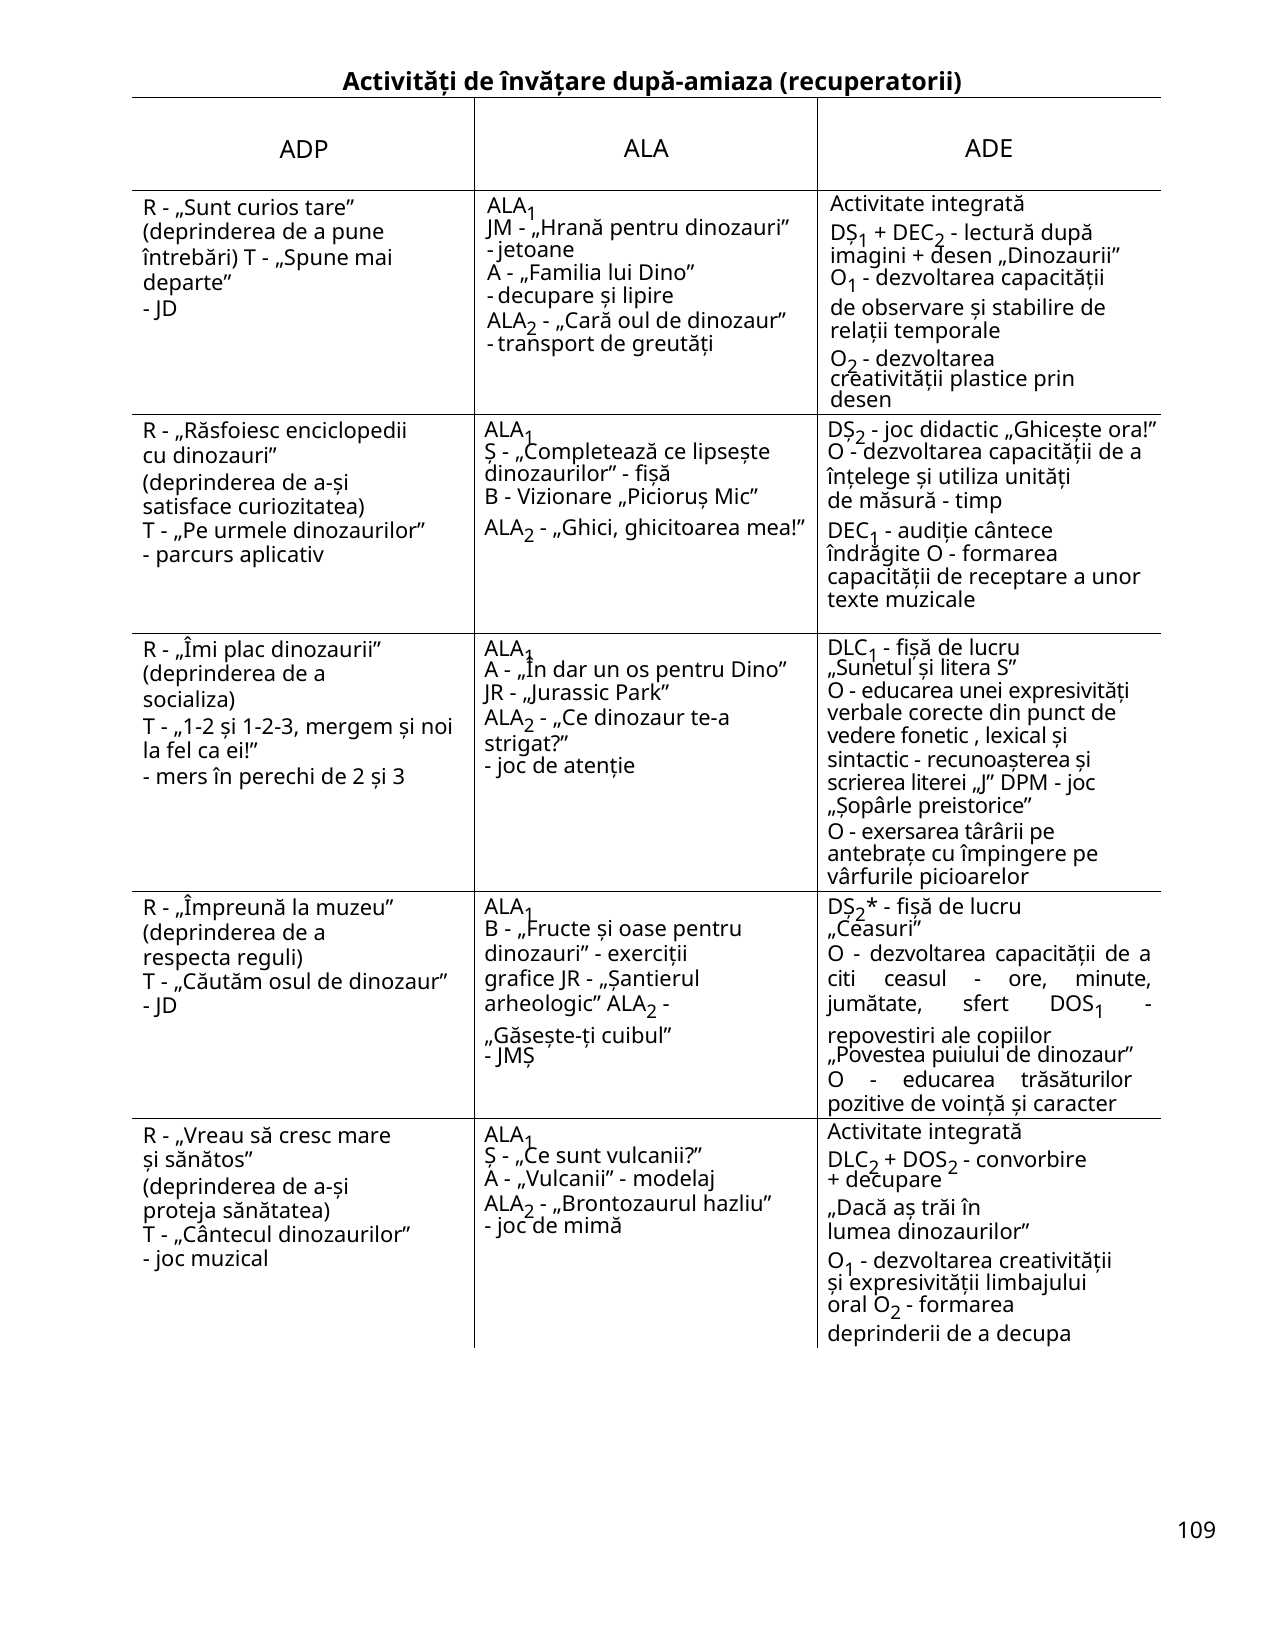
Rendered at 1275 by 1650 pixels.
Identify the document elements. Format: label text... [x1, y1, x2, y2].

table_cell R - „Împreună la muzeu” (deprinderea de a respecta reguli) T - „Căutăm osul de dinozaur” - JD [132, 892, 474, 1118]
table_cell ALA1 Ș - „Ce sunt vulcanii?” A - „Vulcanii” - modelaj ALA2 - „Brontozaurul hazliu” - joc de mimă [475, 1119, 817, 1348]
table_cell ALA1 B - „Fructe și oase pentru dinozauri” - exerciții graﬁce JR - „Șantierul arheologic” ALA2 - „Găsește-ți cuibul” - JMȘ [475, 892, 817, 1118]
table_cell ALA1 A - „În dar un os pentru Dino” JR - „Jurassic Park” ALA2 - „Ce dinozaur te-a strigat?” - joc de atenție [475, 634, 817, 891]
table_cell R - „Răsfoiesc enciclopedii cu dinozauri” (deprinderea de a-și satisface curiozitatea) T - „Pe urmele dinozaurilor” - parcurs aplicativ [132, 415, 474, 632]
table_cell ALA1 Ș - „Completează ce lipsește dinozaurilor” - ﬁșă B - Vizionare „Picioruș Mic” ALA2 - „Ghici, ghicitoarea mea!” [475, 415, 817, 632]
table_header ALA [475, 98, 817, 190]
table_header ADP [132, 98, 474, 190]
table_cell Activitate integrată DȘ1 + DEC2 - lectură după imagini + desen „Dinozaurii” O1 - dezvoltarea capacității de observare și stabilire de relații temporale O2 - dezvoltarea creativității plastice prin desen [818, 191, 1161, 414]
table_cell DȘ2 - joc didactic „Ghicește ora!” O - dezvoltarea capacității de a înțelege și utiliza unități de măsură - timp DEC1 - audiție cântece îndrăgite O - formarea capacității de receptare a unor texte muzicale [818, 415, 1161, 632]
table_header ADE [818, 98, 1161, 190]
table_cell R - „Vreau să cresc mare și sănătos” (deprinderea de a-și proteja sănătatea) T - „Cântecul dinozaurilor” - joc muzical [132, 1119, 474, 1348]
table_cell DLC1 - ﬁșă de lucru „Sunetul și litera S” O - educarea unei expresivități verbale corecte din punct de vedere fonetic , lexical și sintactic - recunoașterea și scrierea literei „J” DPM - joc „Șopârle preistorice” O - exersarea târârii pe antebrațe cu împingere pe vârfurile picioarelor [818, 634, 1161, 891]
table_cell Activitate integrată DLC2 + DOS2 - convorbire + decupare „Dacă aș trăi în lumea dinozaurilor” O1 - dezvoltarea creativității și expresivității limbajului oral O2 - formarea deprinderii de a decupa [818, 1119, 1161, 1348]
text Activități de învățare după-amiaza (recuperatorii) [89, 63, 1216, 97]
table_cell R - „Sunt curios tare” (deprinderea de a pune întrebări) T - „Spune mai departe” - JD [132, 191, 474, 414]
table_cell ALA1 JM - „Hrană pentru dinozauri” jetoane A - „Familia lui Dino” decupare și lipire ALA2 - „Cară oul de dinozaur” transport de greutăți [475, 191, 817, 414]
table_cell DȘ2* - ﬁșă de lucru „Ceasuri” O - dezvoltarea capacității de a citi ceasul - ore, minute, jumătate, sfert DOS1 - repovestiri ale copiilor „Povestea puiului de dinozaur” O - educarea trăsăturilor pozitive de voință și caracter [818, 892, 1161, 1118]
table_cell R - „Îmi plac dinozaurii” (deprinderea de a socializa) T - „1-2 și 1-2-3, mergem și noi la fel ca ei!” - mers în perechi de 2 și 3 [132, 634, 474, 891]
